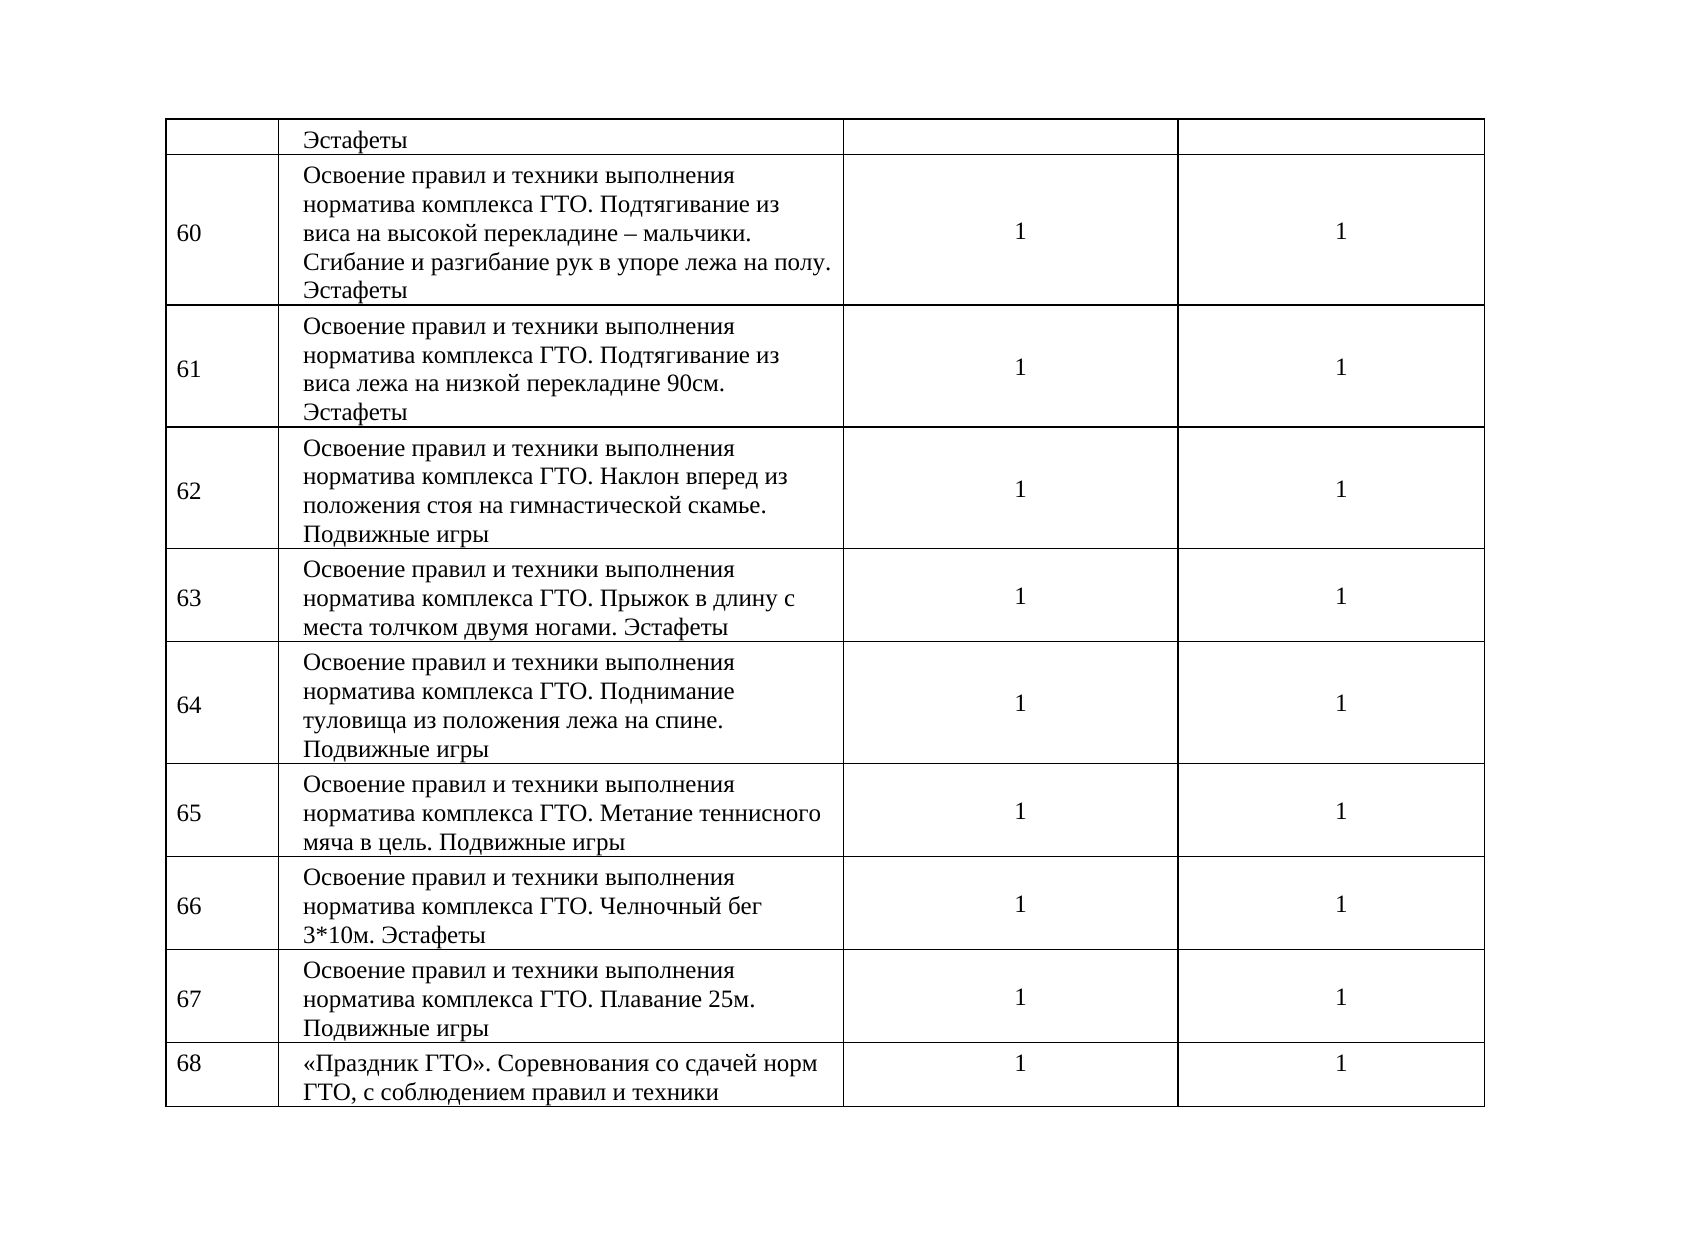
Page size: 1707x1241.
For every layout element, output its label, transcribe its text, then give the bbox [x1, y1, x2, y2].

table_cell 1 [844, 428, 1177, 548]
table_cell 1 [844, 120, 1177, 154]
table_cell 1 [844, 642, 1177, 762]
table_cell 60 [167, 155, 278, 304]
table_cell Освоение правил и техники выполнения норматива комплекса ГТО. Прыжок в длину с места толчком двумя ногами. Эстафеты [279, 549, 843, 641]
table_cell 67 [167, 950, 278, 1042]
table_cell Освоение правил и техники выполнения норматива комплекса ГТО. Плавание 25м. Подвижные игры [279, 950, 843, 1042]
table_cell 1 [1179, 120, 1484, 154]
table_cell 1 [1179, 857, 1484, 948]
table_cell 1 [1179, 549, 1484, 641]
table_cell 1 [1179, 428, 1484, 548]
table_cell 65 [167, 764, 278, 856]
table_cell 1 [844, 857, 1177, 948]
table_cell 1 [1179, 642, 1484, 762]
table_cell 68 [167, 1043, 278, 1106]
table_cell Освоение правил и техники выполнения норматива комплекса ГТО. Подтягивание из виса лежа на низкой перекладине 90см. Эстафеты [279, 306, 843, 426]
table_cell Освоение правил и техники выполнения норматива комплекса ГТО. Челночный бег 3*10м. Эстафеты [279, 857, 843, 948]
table_cell 1 [844, 950, 1177, 1042]
table_cell Освоение правил и техники выполнения норматива комплекса ГТО. Наклон вперед из положения стоя на гимнастической скамье. Подвижные игры [279, 428, 843, 548]
table_cell 1 [844, 1043, 1177, 1106]
table_cell 62 [167, 428, 278, 548]
table_cell 1 [1179, 1043, 1484, 1106]
table_cell 1 [844, 549, 1177, 641]
table_cell 63 [167, 549, 278, 641]
table_cell 1 [1179, 155, 1484, 304]
table_cell 1 [844, 306, 1177, 426]
table_cell 66 [167, 857, 278, 948]
table_cell Освоение правил и техники выполнения норматива комплекса ГТО. Поднимание туловища из положения лежа на спине. Подвижные игры [279, 642, 843, 762]
table_cell Освоение правил и техники выполнения норматива комплекса ГТО. Подтягивание из виса на высокой перекладине – мальчики. Сгибание и разгибание рук в упоре лежа на полу. Эстафеты [279, 155, 843, 304]
table_cell 1 [844, 155, 1177, 304]
table_cell 64 [167, 642, 278, 762]
table_cell 59 [167, 120, 278, 154]
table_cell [279, 120, 843, 154]
table_cell Освоение правил и техники выполнения норматива комплекса ГТО. Метание теннисного мяча в цель. Подвижные игры [279, 764, 843, 856]
table_cell 1 [844, 764, 1177, 856]
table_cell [279, 1043, 843, 1106]
table_cell 1 [1179, 950, 1484, 1042]
table_cell 61 [167, 306, 278, 426]
table_cell 1 [1179, 306, 1484, 426]
table_cell 1 [1179, 764, 1484, 856]
